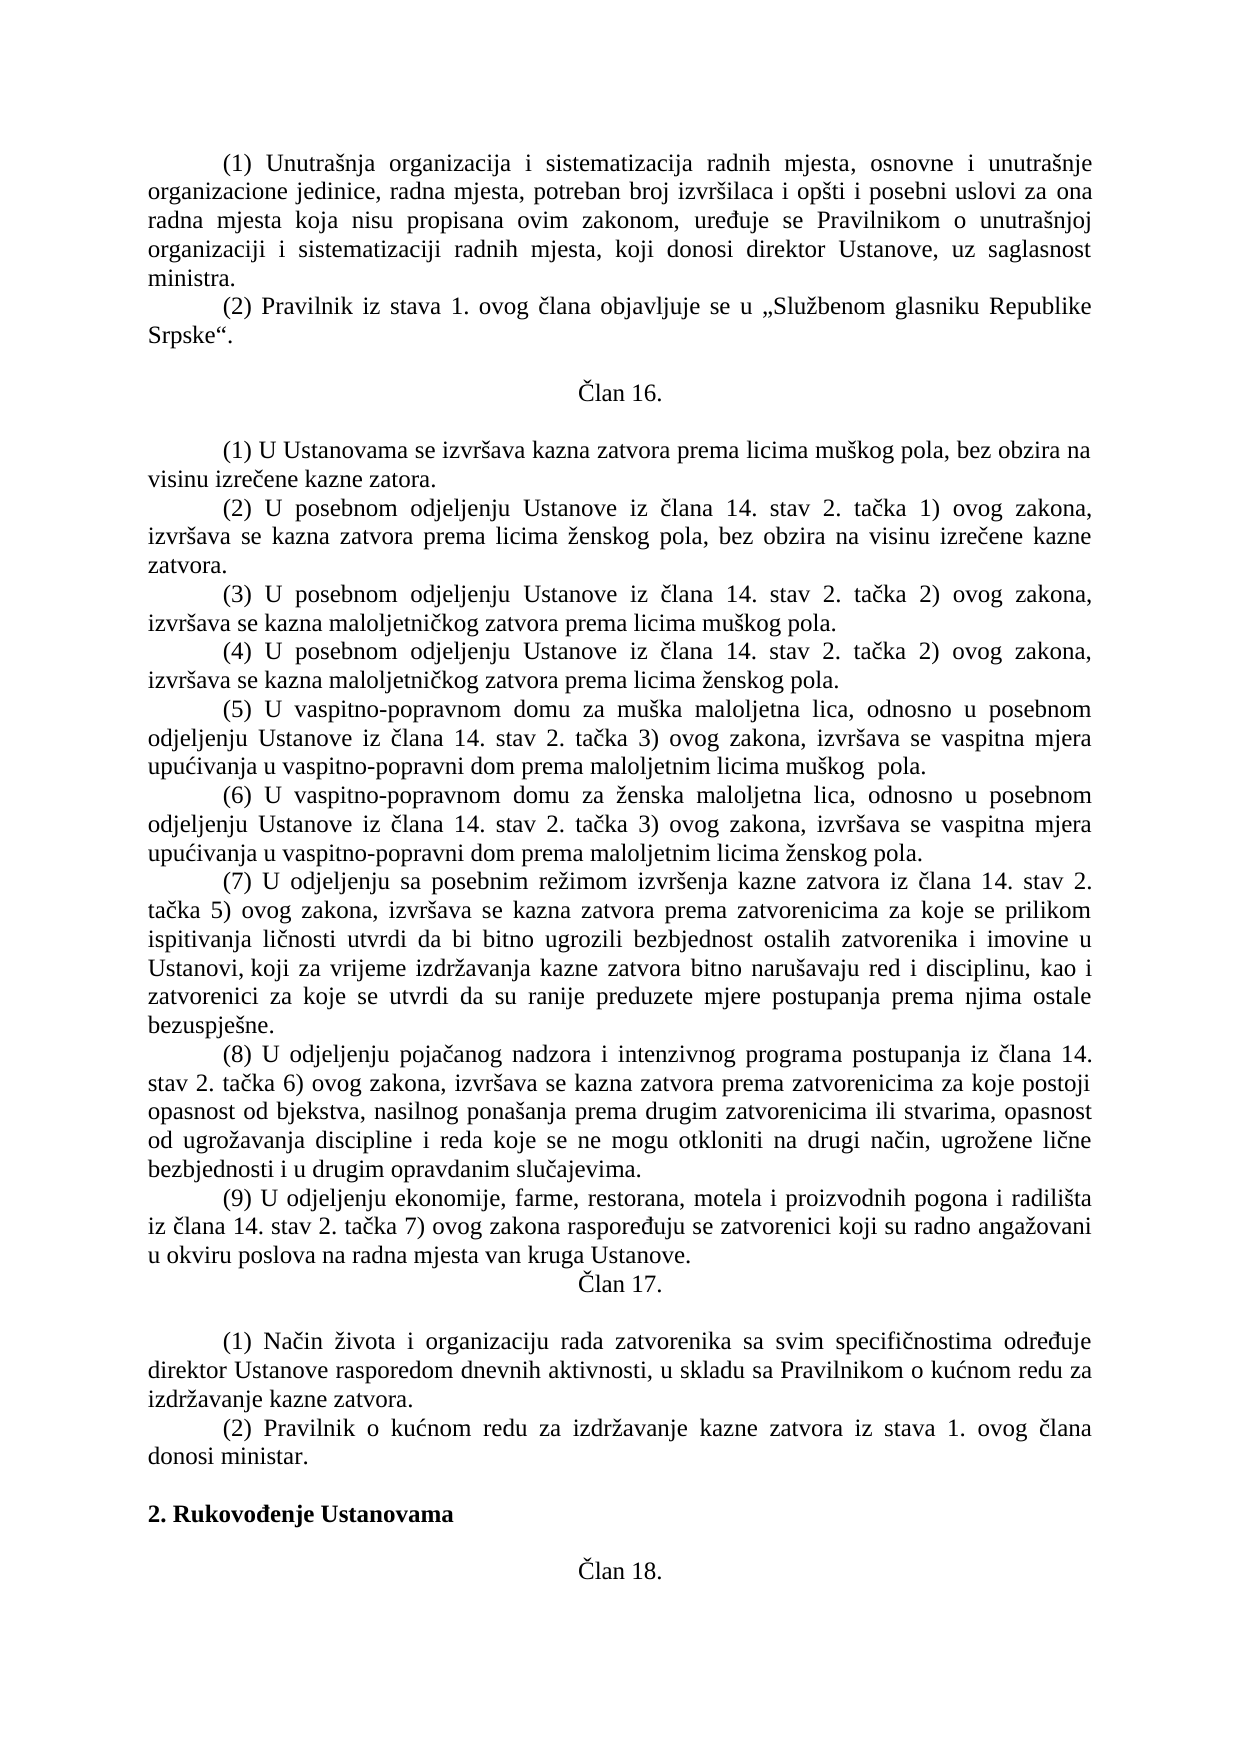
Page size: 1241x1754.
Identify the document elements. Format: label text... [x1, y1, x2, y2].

text (6) U vaspitno-popravnom domu za ženska maloljetna lica, odnosno u posebnom odjeljenju Ustanove iz člana 14. stav 2. tačka 3) ovog zakona, izvršava se vaspitna mjera upućivanja u vaspitno-popravni dom prema maloljetnim licima ženskog pola. [148, 780, 1093, 866]
text (2) U posebnom odjeljenju Ustanove iz člana 14. stav 2. tačka 1) ovog zakona, izvršava se kazna zatvora prema licima ženskog pola, bez obzira na visinu izrečene kazne zatvora. [148, 493, 1093, 579]
text (1) Unutrašnja organizacija i sistematizacija radnih mjesta, osnovne i unutrašnje organizacione jedinice, radna mjesta, potreban broj izvršilaca i opšti i posebni uslovi za ona radna mjesta koja nisu propisana ovim zakonom, uređuje se Pravilnikom o unutrašnjoj organizaciji i sistematizaciji radnih mjesta, koji donosi direktor Ustanove, uz saglasnost ministra. [148, 148, 1093, 291]
text (1) U Ustanovama se izvršava kazna zatvora prema licima muškog pola, bez obzira na visinu izrečene kazne zatora. [148, 435, 1093, 493]
text (2) Pravilnik iz stava 1. ovog člana objavljuje se u „Službenom glasniku Republike Srpske“. [148, 291, 1093, 349]
text Član 16. [148, 378, 1093, 406]
text 2. Rukovođenje Ustanovama [148, 1499, 1093, 1528]
text (1) Način života i organizaciju rada zatvorenika sa svim specifičnostima određuje direktor Ustanove rasporedom dnevnih aktivnosti, u skladu sa Pravilnikom o kućnom redu za izdržavanje kazne zatvora. [148, 1326, 1093, 1413]
text Član 17. [148, 1269, 1093, 1298]
text (7) U odjeljenju sa posebnim režimom izvršenja kazne zatvora iz člana 14. stav 2. tačka 5) ovog zakona, izvršava se kazna zatvora prema zatvorenicima za koje se prilikom ispitivanja ličnosti utvrdi da bi bitno ugrozili bezbjednost ostalih zatvorenika i imovine u Ustanovi, koji za vrijeme izdržavanja kazne zatvora bitno narušavaju red i disciplinu, kao i zatvorenici za koje se utvrdi da su ranije preduzete mjere postupanja prema njima ostale bezuspješne. [148, 866, 1093, 1039]
text (4) U posebnom odjeljenju Ustanove iz člana 14. stav 2. tačka 2) ovog zakona, izvršava se kazna maloljetničkog zatvora prema licima ženskog pola. [148, 636, 1093, 694]
text (8) U odjeljenju pojačanog nadzora i intenzivnog programa postupanja iz člana 14. stav 2. tačka 6) ovog zakona, izvršava se kazna zatvora prema zatvorenicima za koje postoji opasnost od bjekstva, nasilnog ponašanja prema drugim zatvorenicima ili stvarima, opasnost od ugrožavanja discipline i reda koje se ne mogu otkloniti na drugi način, ugrožene lične bezbjednosti i u drugim opravdanim slučajevima. [148, 1039, 1093, 1183]
text Član 18. [148, 1556, 1093, 1585]
text (5) U vaspitno-popravnom domu za muška maloljetna lica, odnosno u posebnom odjeljenju Ustanove iz člana 14. stav 2. tačka 3) ovog zakona, izvršava se vaspitna mjera upućivanja u vaspitno-popravni dom prema maloljetnim licima muškog pola. [148, 694, 1093, 780]
text (2) Pravilnik o kućnom redu za izdržavanje kazne zatvora iz stava 1. ovog člana donosi ministar. [148, 1413, 1093, 1470]
text (9) U odjeljenju ekonomije, farme, restorana, motela i proizvodnih pogona i radilišta iz člana 14. stav 2. tačka 7) ovog zakona raspoređuju se zatvorenici koji su radno angažovani u okviru poslova na radna mjesta van kruga Ustanove. [148, 1183, 1093, 1269]
text (3) U posebnom odjeljenju Ustanove iz člana 14. stav 2. tačka 2) ovog zakona, izvršava se kazna maloljetničkog zatvora prema licima muškog pola. [148, 579, 1093, 636]
